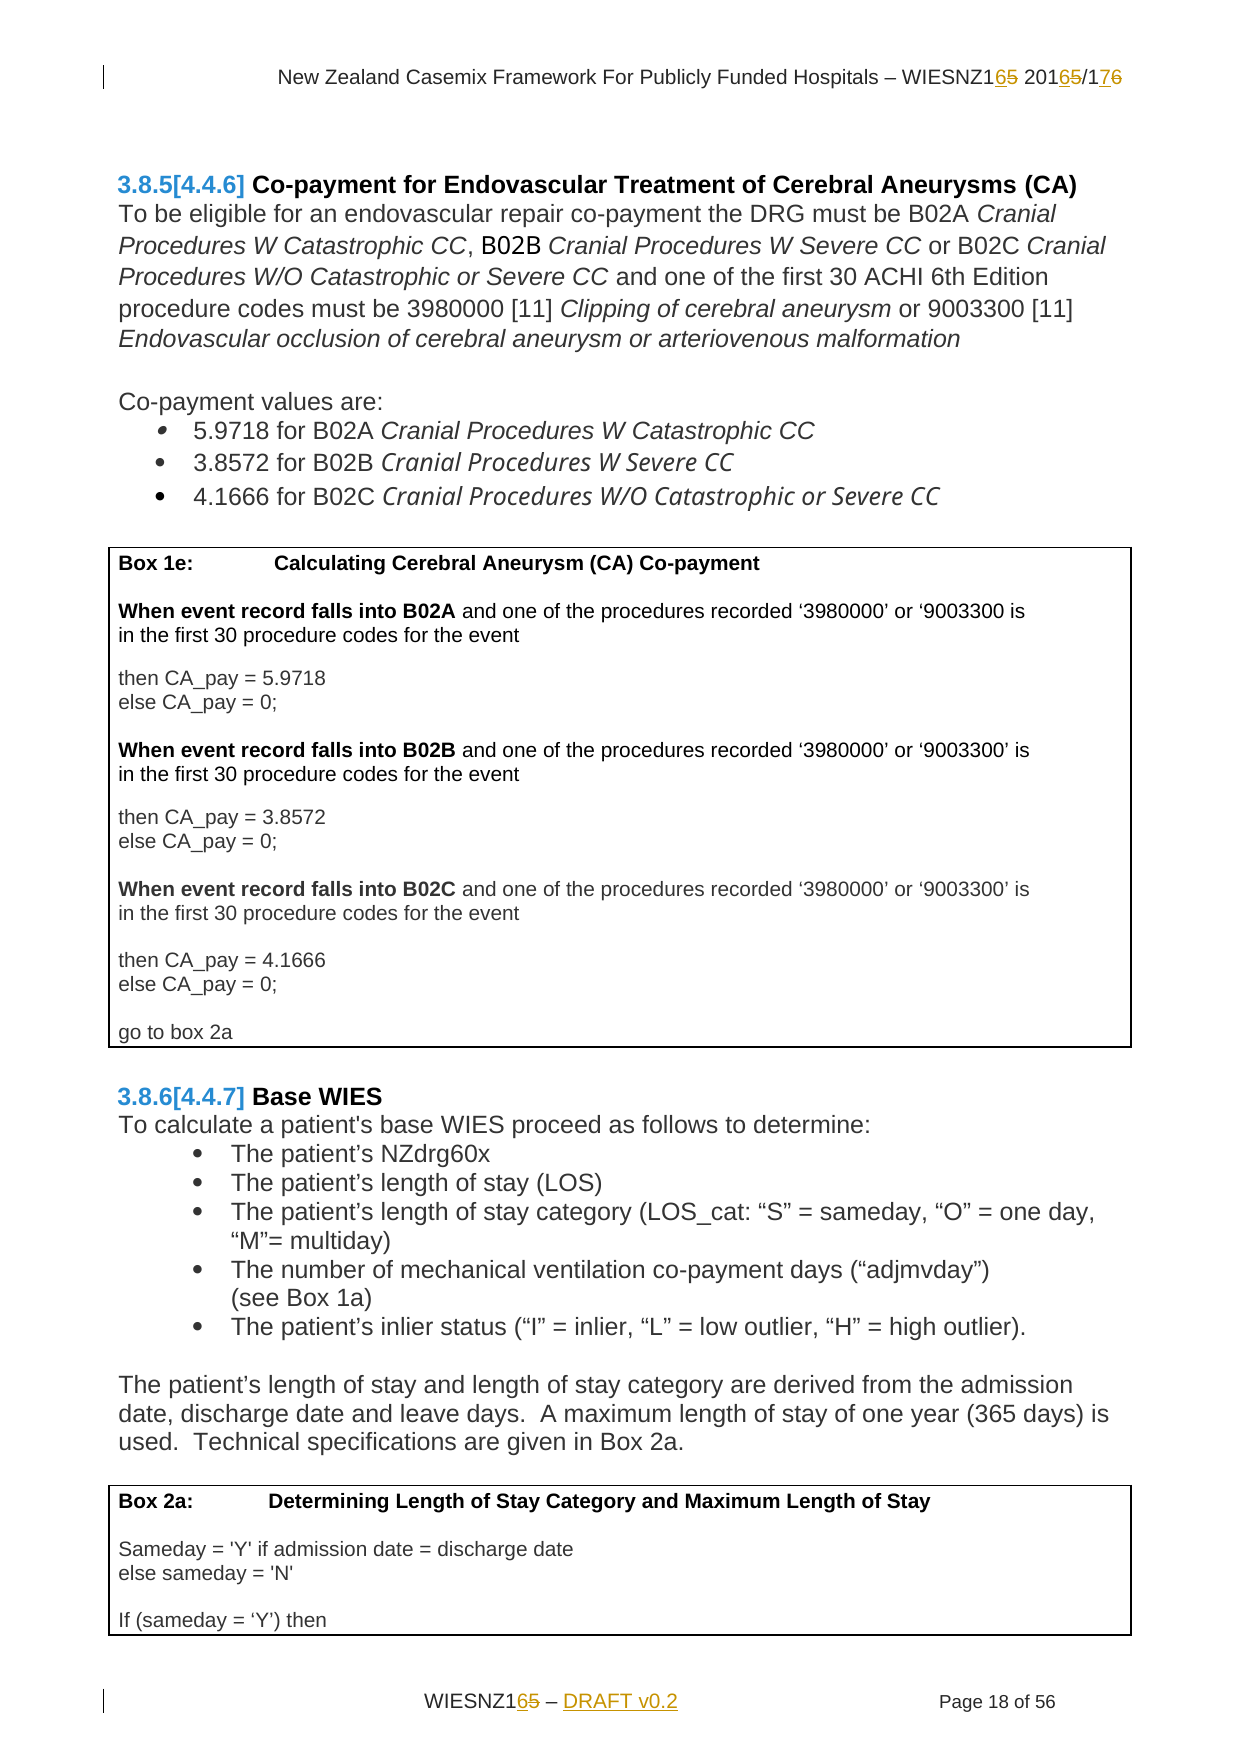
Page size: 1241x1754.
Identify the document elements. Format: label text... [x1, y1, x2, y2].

subtitle Co-payment for Endovascular Treatment of Cerebral Aneurysms (CA) [117, 170, 1122, 199]
text then CA_pay = 5.9718 [118, 666, 1122, 689]
list Sameday = 'Y' if admission date = discharge date [118, 1536, 1122, 1560]
text else CA_pay = 0; [118, 828, 1122, 852]
list 4.1666 for B02C Cranial Procedures W/O Catastrophic or Severe CC [156, 479, 1122, 513]
text To calculate a patient's base WIES proceed as follows to determine: [118, 1111, 1122, 1139]
list The patient’s length of stay category (LOS_cat: “S” = sameday, “O” = one day, “M”= multiday) [193, 1197, 1122, 1254]
list 3.8572 for B02B Cranial Procedures W Severe CC [156, 445, 1122, 479]
text else CA_pay = 0; [118, 689, 1122, 713]
text (see Box 1a) [193, 1283, 1122, 1312]
text go to box 2a [110, 1016, 1130, 1046]
text in the first 30 procedure codes for the event [118, 622, 1122, 646]
text in the first 30 procedure codes for the event [118, 900, 1122, 924]
text in the first 30 procedure codes for the event [118, 761, 1122, 785]
text Co-payment values are: [118, 387, 1122, 416]
text When event record falls into B02C and one of the procedures recorded ‘3980000’ or ‘9003300’ is [118, 876, 1122, 900]
list The patient’s NZdrg60x [193, 1139, 1122, 1168]
text When event record falls into B02B and one of the procedures recorded ‘3980000’ or ‘9003300’ is [118, 737, 1122, 761]
list The number of mechanical ventilation co-payment days (“adjmvday”) [193, 1254, 1122, 1283]
list If (sameday = ‘Y’) then [110, 1604, 1130, 1634]
list The patient’s inlier status (“I” = inlier, “L” = low outlier, “H” = high outlier). [193, 1312, 1122, 1341]
subtitle Base WIES [117, 1082, 1122, 1111]
text When event record falls into B02A and one of the procedures recorded ‘3980000’ or ‘9003300 is [118, 598, 1122, 622]
list 5.9718 for B02A Cranial Procedures W Catastrophic CC [156, 416, 1122, 445]
text else CA_pay = 0; [118, 972, 1122, 996]
text To be eligible for an endovascular repair co-payment the DRG must be B02A Cranial Procedures W Catastrophic CC, B02B Cranial Procedures W Severe CC or B02C Cranial Procedures W/O Catastrophic or Severe CC and one of the first 30 ACHI 6th Edition procedure codes must be 3980000 [11] Clipping of cerebral aneurysm or 9003300 [11] Endovascular occlusion of cerebral aneurysm or arteriovenous malformation [118, 199, 1122, 353]
list The patient’s length of stay and length of stay category are derived from the admission date, discharge date and leave days. A maximum length of stay of one year (365 days) is used. Technical specifications are given in Box 2a. [118, 1370, 1122, 1456]
text then CA_pay = 4.1666 [118, 948, 1122, 972]
list else sameday = 'N' [118, 1560, 1122, 1584]
list Box 2a: Determining Length of Stay Category and Maximum Length of Stay [110, 1486, 1130, 1512]
text then CA_pay = 3.8572 [118, 804, 1122, 828]
list The patient’s length of stay (LOS) [193, 1168, 1122, 1197]
text Box 1e: Calculating Cerebral Aneurysm (CA) Co-payment [110, 548, 1130, 574]
